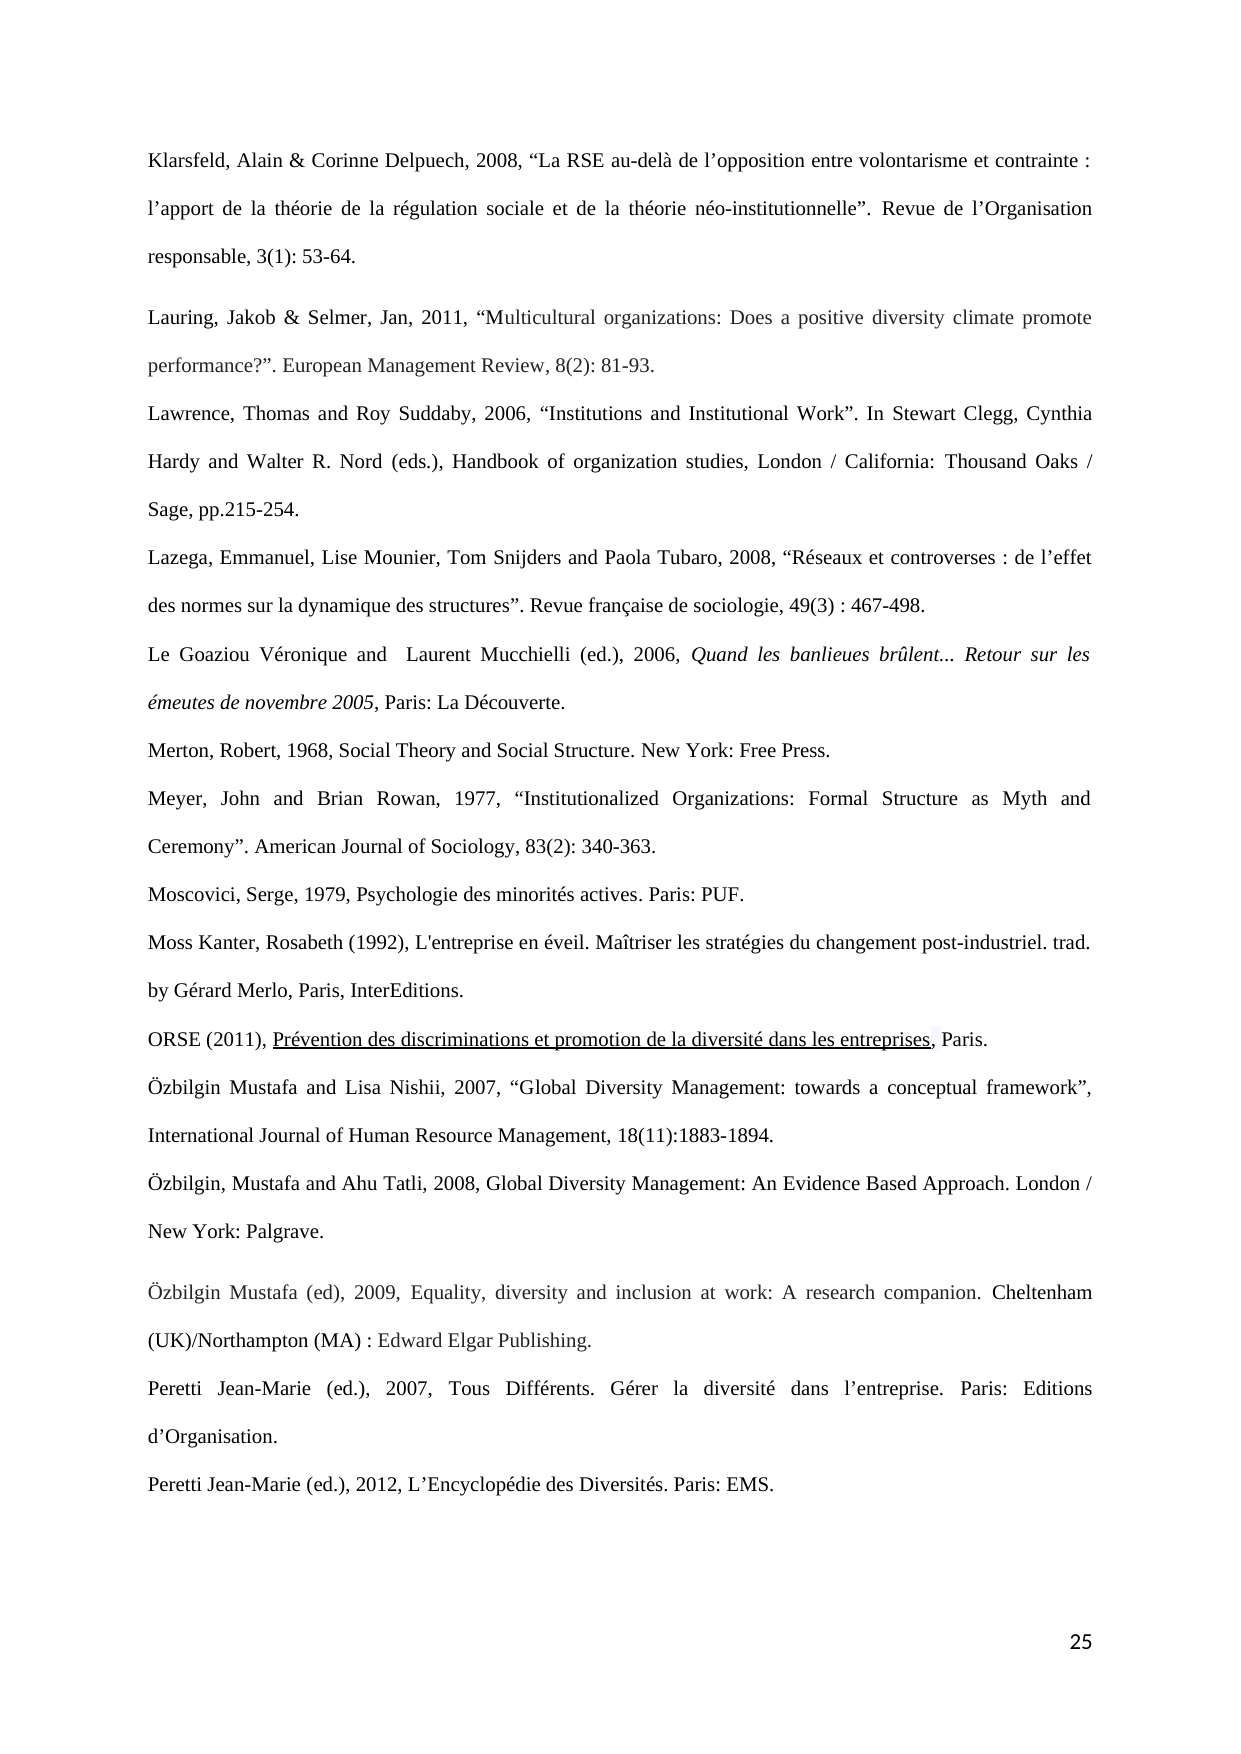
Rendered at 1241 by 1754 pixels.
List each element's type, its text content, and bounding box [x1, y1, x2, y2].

text Moss Kanter, Rosabeth (1992), L'entreprise en éveil. Maîtriser les stratégies du changement post-industriel. trad. by Gérard Merlo, Paris, InterEditions. [148, 930, 1092, 1002]
text Özbilgin Mustafa and Lisa Nishii, 2007, “Global Diversity Management: towards a conceptual framework”, International Journal of Human Resource Management, 18(11):1883-1894. [148, 1074, 1092, 1147]
text Özbilgin, Mustafa and Ahu Tatli, 2008, Global Diversity Management: An Evidence Based Approach. London / New York: Palgrave. [148, 1171, 1092, 1243]
text Meyer, John and Brian Rowan, 1977, “Institutionalized Organizations: Formal Structure as Myth and Ceremony”. American Journal of Sociology, 83(2): 340-363. [148, 786, 1092, 858]
text Lauring, Jakob & Selmer, Jan, 2011, “Multicultural organizations: Does a positive diversity climate promote performance?”. European Management Review, 8(2): 81-93. [148, 304, 1092, 377]
text Klarsfeld, Alain & Corinne Delpuech, 2008, “La RSE au-delà de l’opposition entre volontarisme et contrainte : l’apport de la théorie de la régulation sociale et de la théorie néo-institutionnelle”. Revue de l’Organisation responsable, 3(1): 53-64. [148, 148, 1092, 268]
text Peretti Jean-Marie (ed.), 2012, L’Encyclopédie des Diversités. Paris: EMS. [148, 1472, 1092, 1496]
text Lawrence, Thomas and Roy Suddaby, 2006, “Institutions and Institutional Work”. In Stewart Clegg, Cynthia Hardy and Walter R. Nord (eds.), Handbook of organization studies, London / California: Thousand Oaks / Sage, pp.215-254. [148, 401, 1092, 521]
text Le Goaziou Véronique and Laurent Mucchielli (ed.), 2006, Quand les banlieues brûlent... Retour sur les émeutes de novembre 2005, Paris: La Découverte. [148, 641, 1092, 714]
text Peretti Jean-Marie (ed.), 2007, Tous Différents. Gérer la diversité dans l’entreprise. Paris: Editions d’Organisation. [148, 1376, 1092, 1448]
text Özbilgin Mustafa (ed), 2009, Equality, diversity and inclusion at work: A research companion. Cheltenham (UK)/Northampton (MA) : Edward Elgar Publishing. [148, 1304, 1092, 1352]
text Moscovici, Serge, 1979, Psychologie des minorités actives. Paris: PUF. [148, 882, 1092, 906]
text Lazega, Emmanuel, Lise Mounier, Tom Snijders and Paola Tubaro, 2008, “Réseaux et controverses : de l’effet des normes sur la dynamique des structures”. Revue française de sociologie, 49(3) : 467-498. [148, 545, 1092, 617]
text Merton, Robert, 1968, Social Theory and Social Structure. New York: Free Press. [148, 738, 1092, 762]
text ORSE (2011), Prévention des discriminations et promotion de la diversité dans les entreprises, Paris. [148, 1026, 931, 1051]
